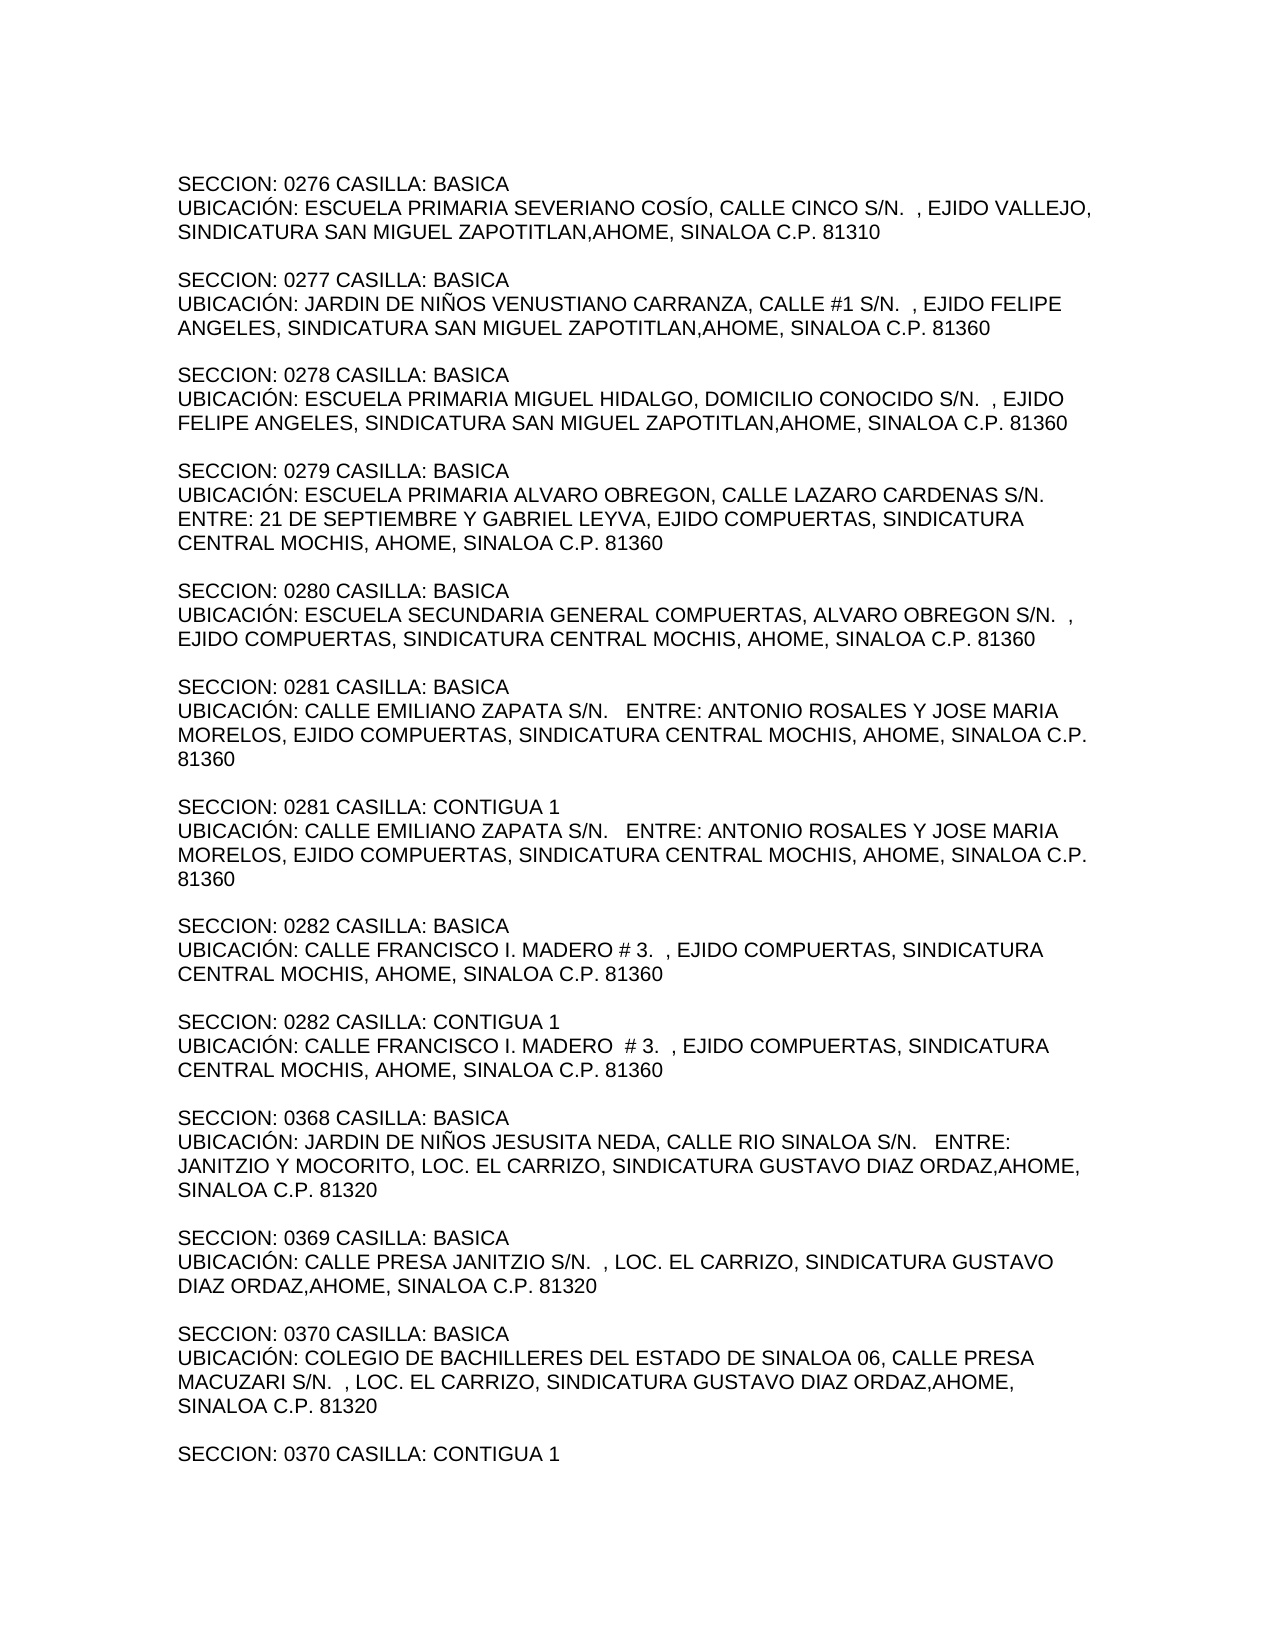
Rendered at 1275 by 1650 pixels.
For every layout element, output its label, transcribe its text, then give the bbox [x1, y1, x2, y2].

text SECCION: 0282 CASILLA: CONTIGUA 1 [177, 1010, 1098, 1034]
text UBICACIÓN: CALLE PRESA JANITZIO S/N. , LOC. EL CARRIZO, SINDICATURA GUSTAVO DIAZ ORDAZ,AHOME, SINALOA C.P. 81320 [177, 1250, 1098, 1298]
text SECCION: 0369 CASILLA: BASICA [177, 1226, 1098, 1250]
text SECCION: 0370 CASILLA: BASICA [177, 1322, 1098, 1346]
text SECCION: 0282 CASILLA: BASICA [177, 914, 1098, 938]
text SECCION: 0278 CASILLA: BASICA [177, 363, 1098, 387]
text SECCION: 0281 CASILLA: CONTIGUA 1 [177, 794, 1098, 818]
text UBICACIÓN: CALLE EMILIANO ZAPATA S/N. ENTRE: ANTONIO ROSALES Y JOSE MARIA MORELOS, EJIDO COMPUERTAS, SINDICATURA CENTRAL MOCHIS, AHOME, SINALOA C.P. 81360 [177, 699, 1098, 771]
text UBICACIÓN: COLEGIO DE BACHILLERES DEL ESTADO DE SINALOA 06, CALLE PRESA MACUZARI S/N. , LOC. EL CARRIZO, SINDICATURA GUSTAVO DIAZ ORDAZ,AHOME, SINALOA C.P. 81320 [177, 1346, 1098, 1417]
text UBICACIÓN: ESCUELA SECUNDARIA GENERAL COMPUERTAS, ALVARO OBREGON S/N. , EJIDO COMPUERTAS, SINDICATURA CENTRAL MOCHIS, AHOME, SINALOA C.P. 81360 [177, 603, 1098, 651]
text UBICACIÓN: CALLE EMILIANO ZAPATA S/N. ENTRE: ANTONIO ROSALES Y JOSE MARIA MORELOS, EJIDO COMPUERTAS, SINDICATURA CENTRAL MOCHIS, AHOME, SINALOA C.P. 81360 [177, 818, 1098, 890]
text SECCION: 0368 CASILLA: BASICA [177, 1106, 1098, 1130]
text UBICACIÓN: JARDIN DE NIÑOS VENUSTIANO CARRANZA, CALLE #1 S/N. , EJIDO FELIPE ANGELES, SINDICATURA SAN MIGUEL ZAPOTITLAN,AHOME, SINALOA C.P. 81360 [177, 291, 1098, 339]
text SECCION: 0280 CASILLA: BASICA [177, 579, 1098, 603]
text SECCION: 0279 CASILLA: BASICA [177, 459, 1098, 483]
text UBICACIÓN: JARDIN DE NIÑOS JESUSITA NEDA, CALLE RIO SINALOA S/N. ENTRE: JANITZIO Y MOCORITO, LOC. EL CARRIZO, SINDICATURA GUSTAVO DIAZ ORDAZ,AHOME, SINALOA C.P. 81320 [177, 1130, 1098, 1202]
text SECCION: 0277 CASILLA: BASICA [177, 267, 1098, 291]
text UBICACIÓN: CALLE FRANCISCO I. MADERO # 3. , EJIDO COMPUERTAS, SINDICATURA CENTRAL MOCHIS, AHOME, SINALOA C.P. 81360 [177, 938, 1098, 986]
text UBICACIÓN: ESCUELA PRIMARIA ALVARO OBREGON, CALLE LAZARO CARDENAS S/N. ENTRE: 21 DE SEPTIEMBRE Y GABRIEL LEYVA, EJIDO COMPUERTAS, SINDICATURA CENTRAL MOCHIS, AHOME, SINALOA C.P. 81360 [177, 483, 1098, 555]
text UBICACIÓN: ESCUELA PRIMARIA SEVERIANO COSÍO, CALLE CINCO S/N. , EJIDO VALLEJO, SINDICATURA SAN MIGUEL ZAPOTITLAN,AHOME, SINALOA C.P. 81310 [177, 196, 1098, 243]
text SECCION: 0276 CASILLA: BASICA [177, 172, 1098, 196]
text UBICACIÓN: CALLE FRANCISCO I. MADERO # 3. , EJIDO COMPUERTAS, SINDICATURA CENTRAL MOCHIS, AHOME, SINALOA C.P. 81360 [177, 1034, 1098, 1082]
text UBICACIÓN: ESCUELA PRIMARIA MIGUEL HIDALGO, DOMICILIO CONOCIDO S/N. , EJIDO FELIPE ANGELES, SINDICATURA SAN MIGUEL ZAPOTITLAN,AHOME, SINALOA C.P. 81360 [177, 387, 1098, 435]
text SECCION: 0281 CASILLA: BASICA [177, 675, 1098, 699]
text SECCION: 0370 CASILLA: CONTIGUA 1 [177, 1441, 1098, 1465]
